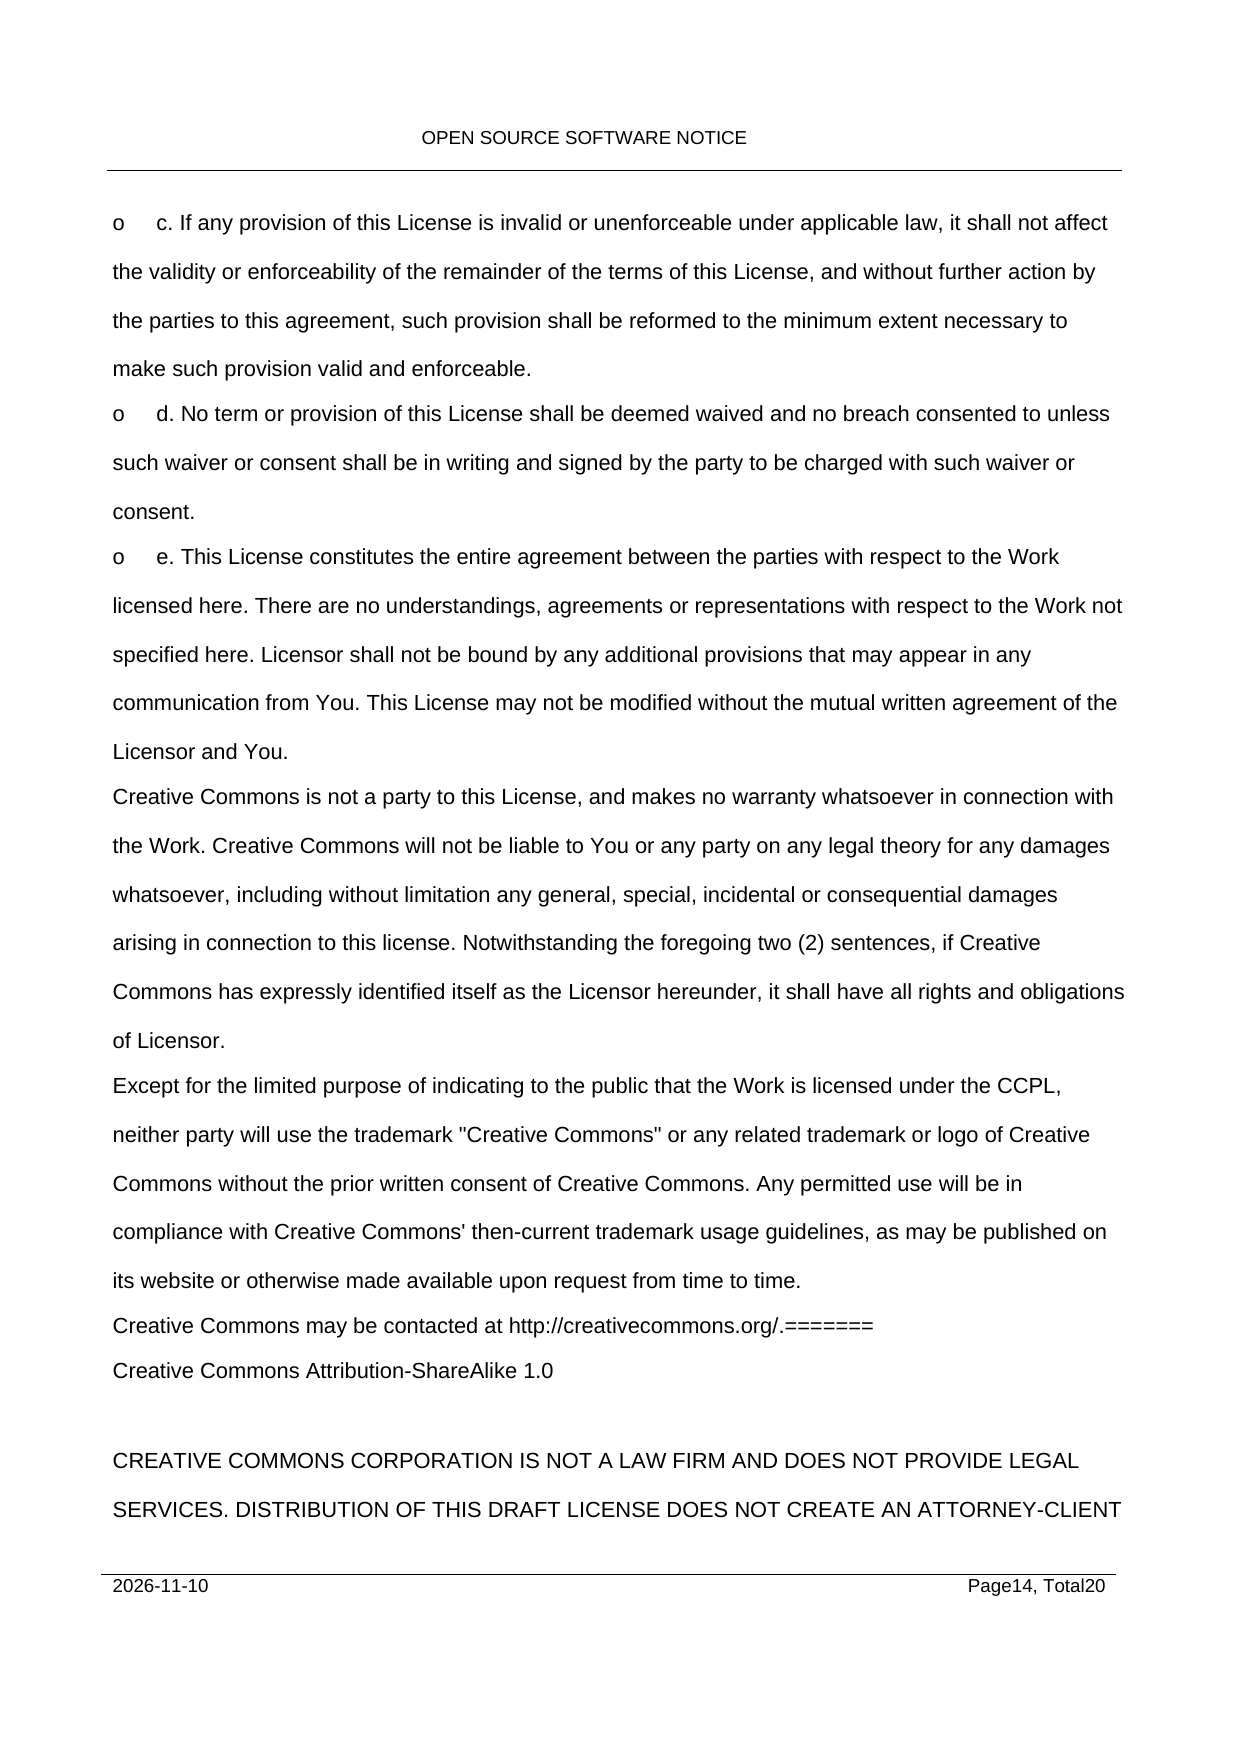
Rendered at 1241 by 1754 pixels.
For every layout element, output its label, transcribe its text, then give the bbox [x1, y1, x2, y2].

text Creative Commons Attribution-ShareAlike 1.0 [112, 1354, 1128, 1387]
text o d. No term or provision of this License shall be deemed waived and no breach consented to unless such waiver or consent shall be in writing and signed by the party to be charged with such waiver or consent. [112, 398, 1128, 528]
text o c. If any provision of this License is invalid or unenforceable under applicable law, it shall not affect the validity or enforceability of the remainder of the terms of this License, and without further action by the parties to this agreement, such provision shall be reformed to the minimum extent necessary to make such provision valid and enforceable. [112, 206, 1128, 385]
text Except for the limited purpose of indicating to the public that the Work is licensed under the CCPL, neither party will use the trademark "Creative Commons" or any related trademark or logo of Creative Commons without the prior written consent of Creative Commons. Any permitted use will be in compliance with Creative Commons' then-current trademark usage guidelines, as may be published on its website or otherwise made available upon request from time to time. [112, 1069, 1128, 1297]
text Creative Commons is not a party to this License, and makes no warranty whatsoever in connection with the Work. Creative Commons will not be liable to You or any party on any legal theory for any damages whatsoever, including without limitation any general, special, incidental or consequential damages arising in connection to this license. Notwithstanding the foregoing two (2) sentences, if Creative Commons has expressly identified itself as the Licensor hereunder, it shall have all rights and obligations of Licensor. [112, 780, 1128, 1057]
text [112, 1445, 1128, 1526]
text Creative Commons may be contacted at http://creativecommons.org/.======= [112, 1309, 1128, 1342]
text o e. This License constitutes the entire agreement between the parties with respect to the Work licensed here. There are no understandings, agreements or representations with respect to the Work not specified here. Licensor shall not be bound by any additional provisions that may appear in any communication from You. This License may not be modified without the mutual written agreement of the Licensor and You. [112, 540, 1128, 768]
